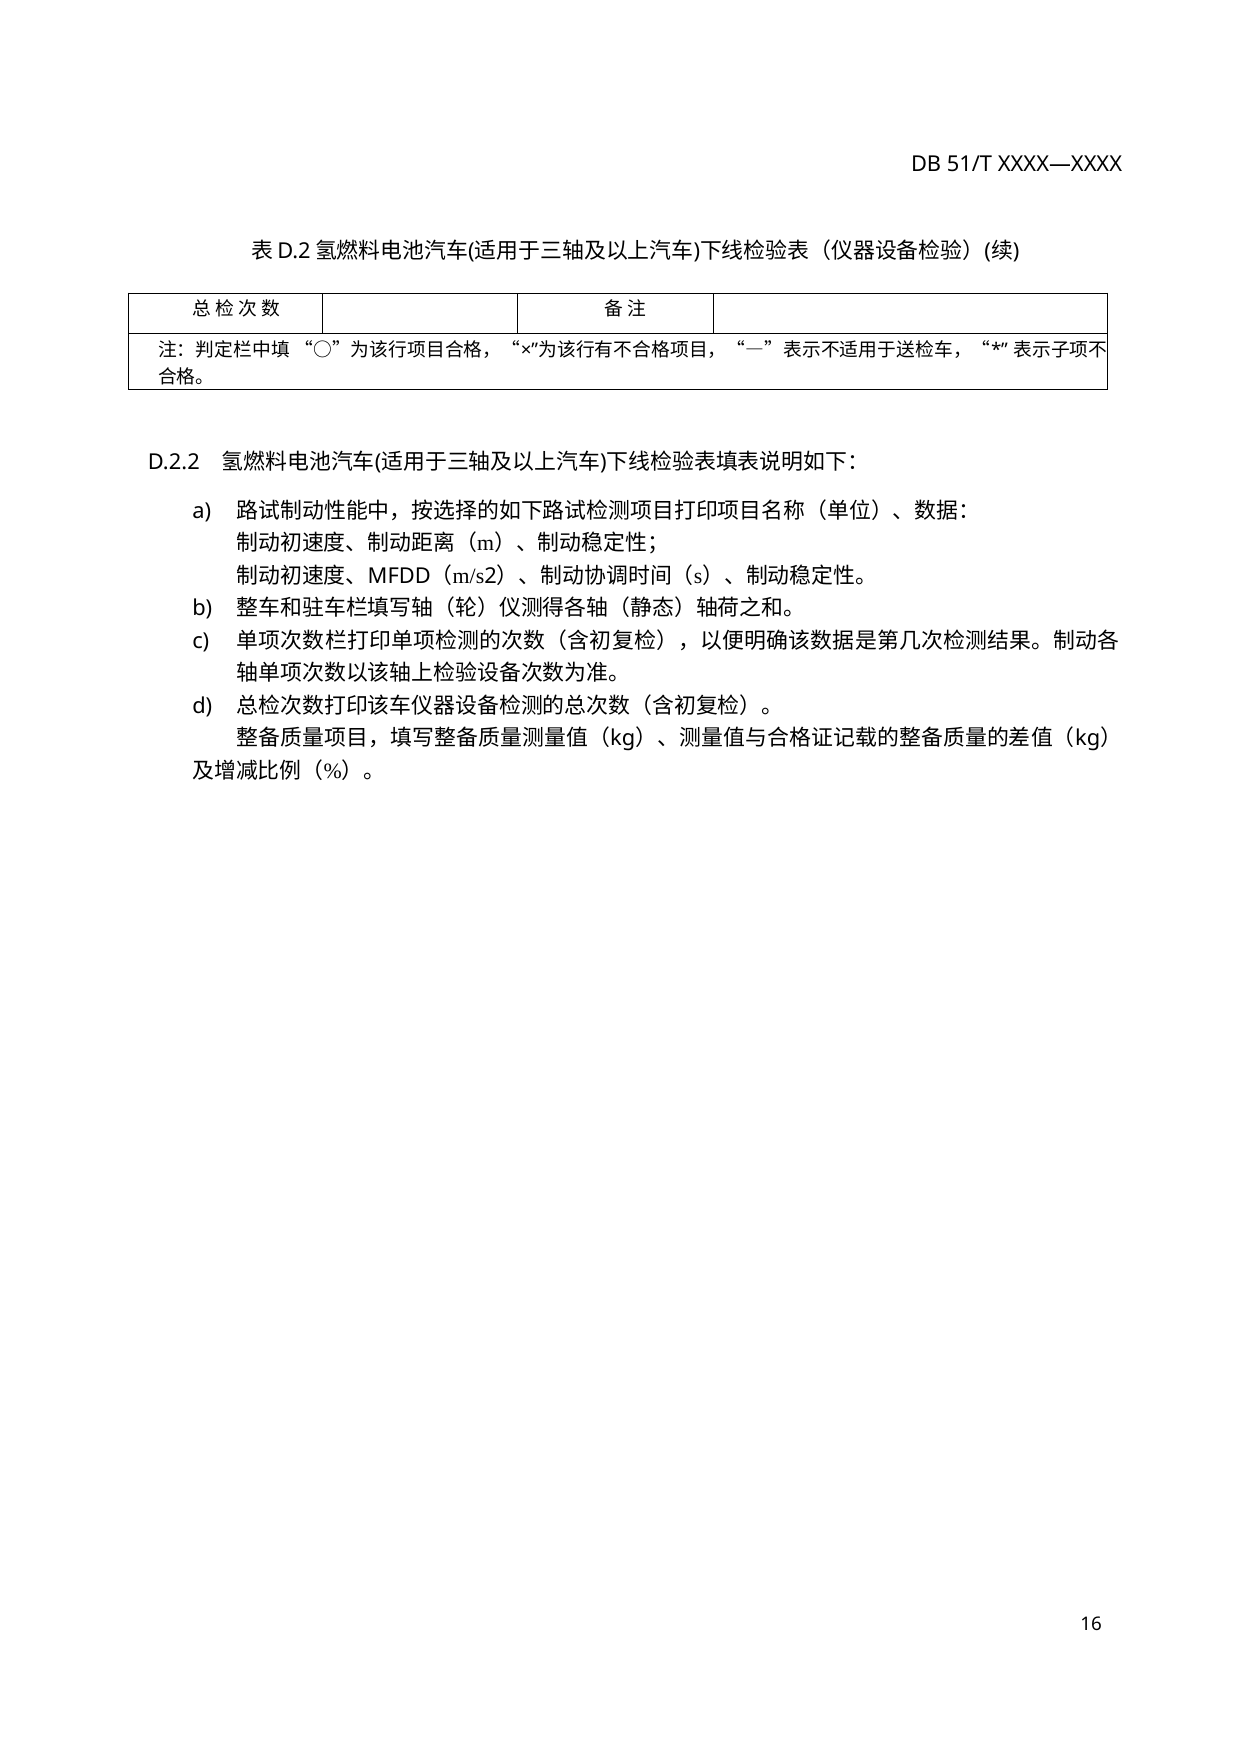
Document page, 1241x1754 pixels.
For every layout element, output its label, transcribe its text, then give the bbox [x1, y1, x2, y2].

text 表D.2氢燃料电池汽车(适用于三轴及以上汽车)下线检验表（仪器设备检验）(续) [148, 233, 1122, 265]
text 总检次数打印该车仪器设备检测的总次数（含初复检）。 [192, 687, 1122, 720]
text 氢燃料电池汽车(适用于三轴及以上汽车)下线检验表填表说明如下： [148, 443, 1122, 476]
table_header [714, 294, 1107, 333]
table_header 总 检 次 数 [129, 294, 322, 333]
list 整备质量项目，填写整备质量测量值（kg）、测量值与合格证记载的整备质量的差值（kg）及增减比例（%）。 [192, 720, 1122, 785]
text 单项次数栏打印单项检测的次数（含初复检），以便明确该数据是第几次检测结果。制动各轴单项次数以该轴上检验设备次数为准。 [192, 622, 1122, 687]
table_cell 注：判定栏中填 “○”为该行项目合格，“×”为该行有不合格项目，“—”表示不适用于送检车，“*” 表示子项不合格。 [129, 334, 1107, 389]
table_header 备 注 [518, 294, 713, 333]
text 整车和驻车栏填写轴（轮）仪测得各轴（静态）轴荷之和。 [192, 590, 1122, 622]
text 制动初速度、制动距离（m）、制动稳定性； [148, 525, 1122, 557]
text 制动初速度、MFDD（m/s2）、制动协调时间（s）、制动稳定性。 [148, 557, 1122, 590]
list 路试制动性能中，按选择的如下路试检测项目打印项目名称（单位）、数据： [192, 492, 1122, 525]
table_header [323, 294, 517, 333]
